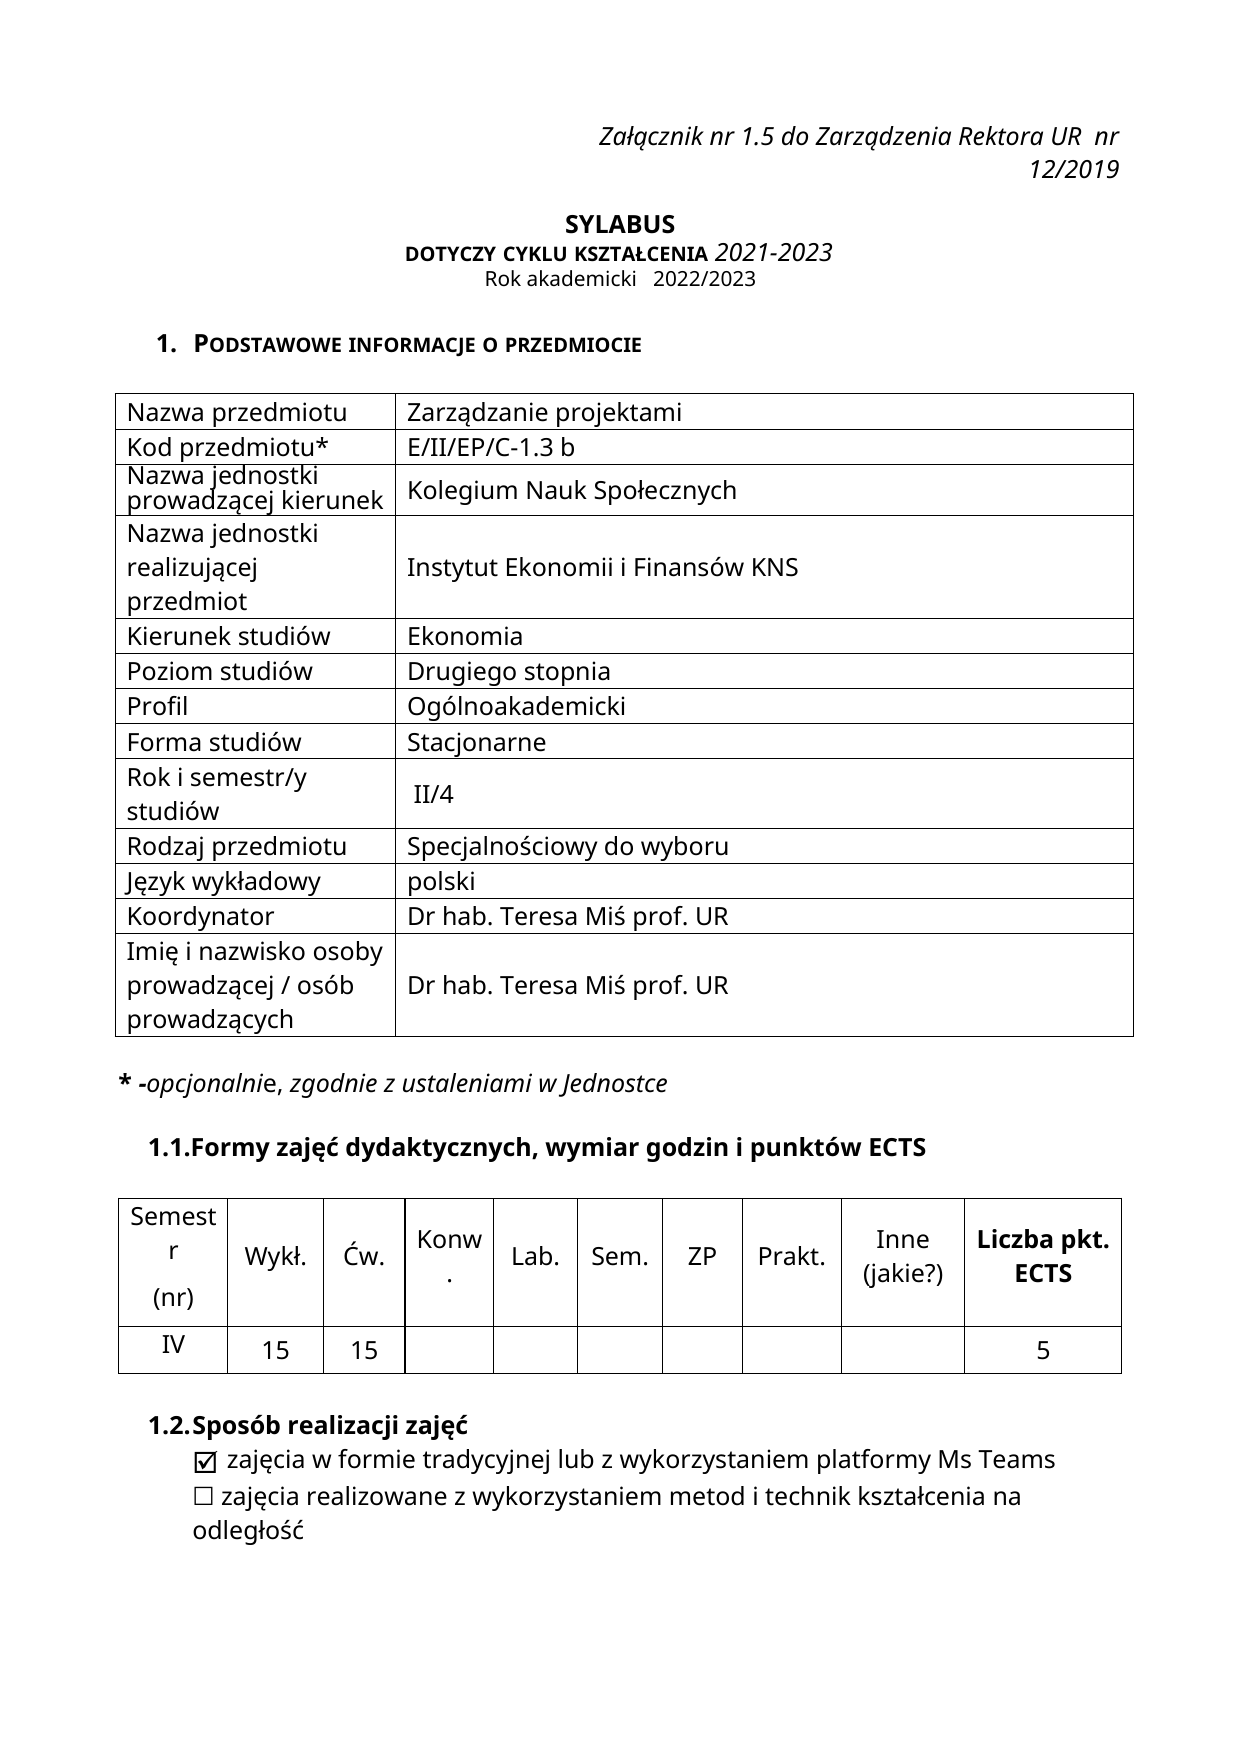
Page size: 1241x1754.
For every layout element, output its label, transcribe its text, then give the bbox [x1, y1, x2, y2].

table_cell Ogólnoakademicki [396, 689, 1133, 723]
table_cell 15 [324, 1327, 404, 1373]
text dotyczy cyklu kształcenia 2021-2023 [118, 241, 1122, 266]
table_header Semestr (nr) [119, 1199, 227, 1326]
table_cell Nazwa jednostki prowadzącej kierunek [116, 465, 395, 514]
table_header Inne (jakie?) [842, 1199, 964, 1326]
list Podstawowe informacje o przedmiocie [156, 325, 1122, 359]
table_header Sem. [578, 1199, 662, 1326]
table_cell Drugiego stopnia [396, 654, 1133, 688]
table_cell Ekonomia [396, 619, 1133, 653]
text Rok akademicki 2022/2023 [118, 266, 1122, 291]
table_cell Dr hab. Teresa Miś prof. UR [396, 934, 1133, 1036]
table_cell Koordynator [116, 899, 395, 933]
table_cell Rodzaj przedmiotu [116, 829, 395, 862]
table_header ZP [663, 1199, 742, 1326]
table_cell Forma studiów [116, 724, 395, 758]
table_cell Instytut Ekonomii i Finansów KNS [396, 516, 1133, 618]
text 1.2. Sposób realizacji zajęć [148, 1408, 1122, 1442]
table_cell Rok i semestr/y studiów [116, 759, 395, 827]
table_header Liczba pkt. ECTS [965, 1199, 1121, 1326]
table_cell [663, 1327, 742, 1373]
table_header Prakt. [743, 1199, 841, 1326]
table_cell Dr hab. Teresa Miś prof. UR [396, 899, 1133, 933]
table_cell 15 [228, 1327, 323, 1373]
table_header Zarządzanie projektami [396, 394, 1133, 428]
table_cell [743, 1327, 841, 1373]
text ☐ zajęcia realizowane z wykorzystaniem metod i technik kształcenia na odległość [192, 1479, 1122, 1547]
table_cell E/II/EP/C-1.3 b [396, 430, 1133, 463]
table_cell IV [119, 1327, 227, 1373]
text 1.1.Formy zajęć dydaktycznych, wymiar godzin i punktów ECTS [148, 1129, 1122, 1163]
text SYLABUS [118, 207, 1122, 241]
table_cell Nazwa jednostki realizującej przedmiot [116, 516, 395, 618]
table_cell [494, 1327, 577, 1373]
table_cell Poziom studiów [116, 654, 395, 688]
table_cell [406, 1327, 493, 1373]
text * -opcjonalnie, zgodnie z ustaleniami w Jednostce [118, 1066, 1122, 1100]
table_cell Kod przedmiotu* [116, 430, 395, 463]
table_header Wykł. [228, 1199, 323, 1326]
table_header Lab. [494, 1199, 577, 1326]
text Załącznik nr 1.5 do Zarządzenia Rektora UR nr 12/2019 [118, 118, 1122, 186]
table_cell 5 [965, 1327, 1121, 1373]
table_cell polski [396, 864, 1133, 898]
table_cell [842, 1327, 964, 1373]
table_cell Profil [116, 689, 395, 723]
table_header Ćw. [324, 1199, 404, 1326]
table_cell II/4 [396, 759, 1133, 827]
table_cell [578, 1327, 662, 1373]
table_cell Imię i nazwisko osoby prowadzącej / osób prowadzących [116, 934, 395, 1036]
table_cell Specjalnościowy do wyboru [396, 829, 1133, 862]
table_header Nazwa przedmiotu [116, 394, 395, 428]
table_cell Język wykładowy [116, 864, 395, 898]
table_cell Kierunek studiów [116, 619, 395, 653]
text zajęcia w formie tradycyjnej lub z wykorzystaniem platformy Ms Teams [192, 1442, 1122, 1479]
table_cell Stacjonarne [396, 724, 1133, 758]
table_cell Kolegium Nauk Społecznych [396, 465, 1133, 514]
table_header Konw. [406, 1199, 493, 1326]
